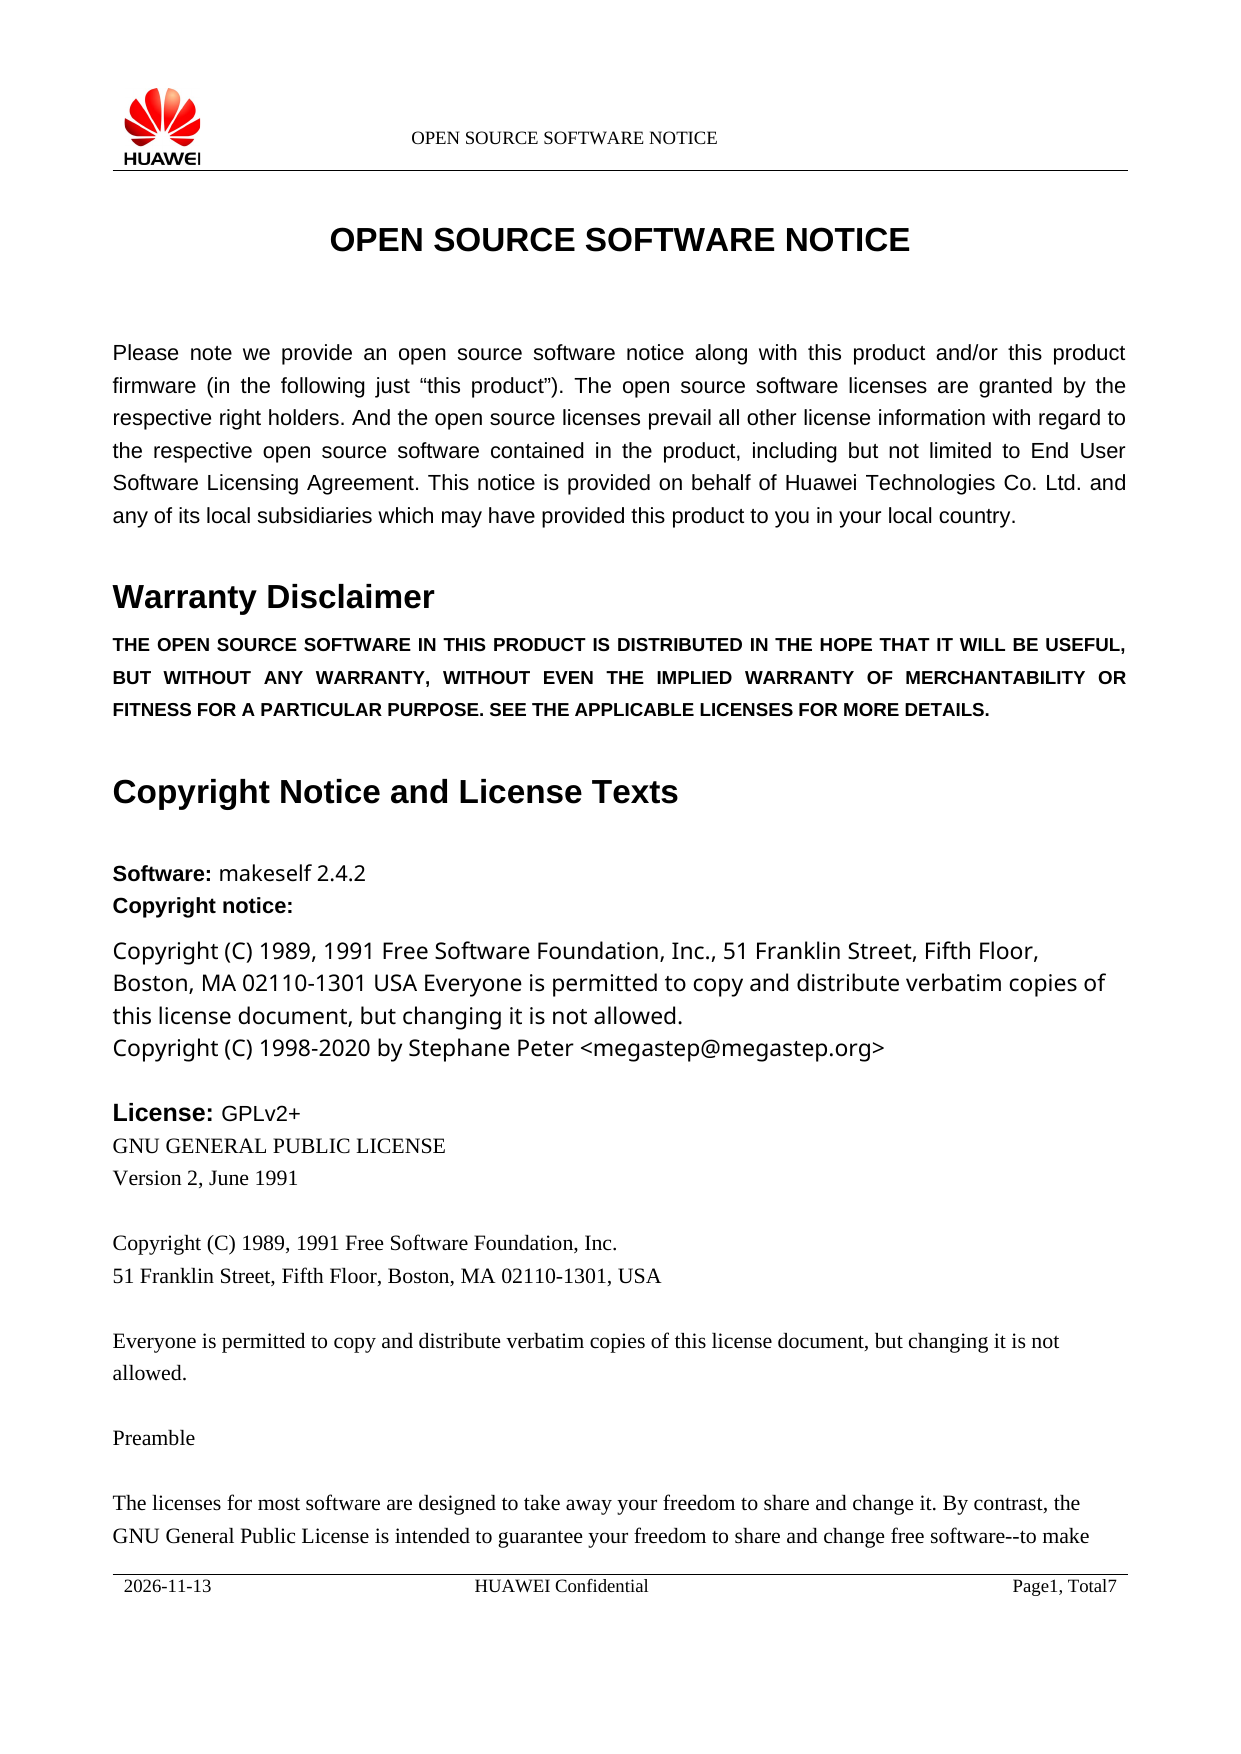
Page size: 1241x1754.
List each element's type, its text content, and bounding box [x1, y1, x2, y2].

text Please note we provide an open source software notice along with this product and/or this product firmware (in the following just “this product”). The open source software licenses are granted by the respective right holders. And the open source licenses prevail all other license information with regard to the respective open source software contained in the product, including but not limited to End User Software Licensing Agreement. This notice is provided on behalf of Huawei Technologies Co. Ltd. and any of its local subsidiaries which may have provided this product to you in your local country. [112, 336, 1128, 531]
text License: GPLv2+ [112, 1096, 1128, 1129]
text Warranty Disclaimer [112, 564, 1128, 629]
text Copyright (C) 1989, 1991 Free Software Foundation, Inc., 51 Franklin Street, Fifth Floor, Boston, MA 02110-1301 USA Everyone is permitted to copy and distribute verbatim copies of this license document, but changing it is not allowed. Copyright (C) 1998-2020 by Stephane Peter <megastep@megastep.org> [112, 934, 1128, 1096]
text OPEN SOURCE SOFTWARE NOTICE [112, 206, 1128, 271]
text Copyright Notice and License Texts [112, 759, 1128, 824]
picture [124, 88, 201, 165]
text Copyright notice: [112, 889, 1128, 921]
text The open source software in this product is distributed in the hope that it will be useful, but WITHOUT ANY WARRANTY, without even the implied warranty of MERCHANTABILITY or FITNESS FOR A PARTICULAR PURPOSE. See the applicable licenses for more details. [112, 629, 1128, 726]
title Software: makeself 2.4.2 [112, 856, 1128, 889]
